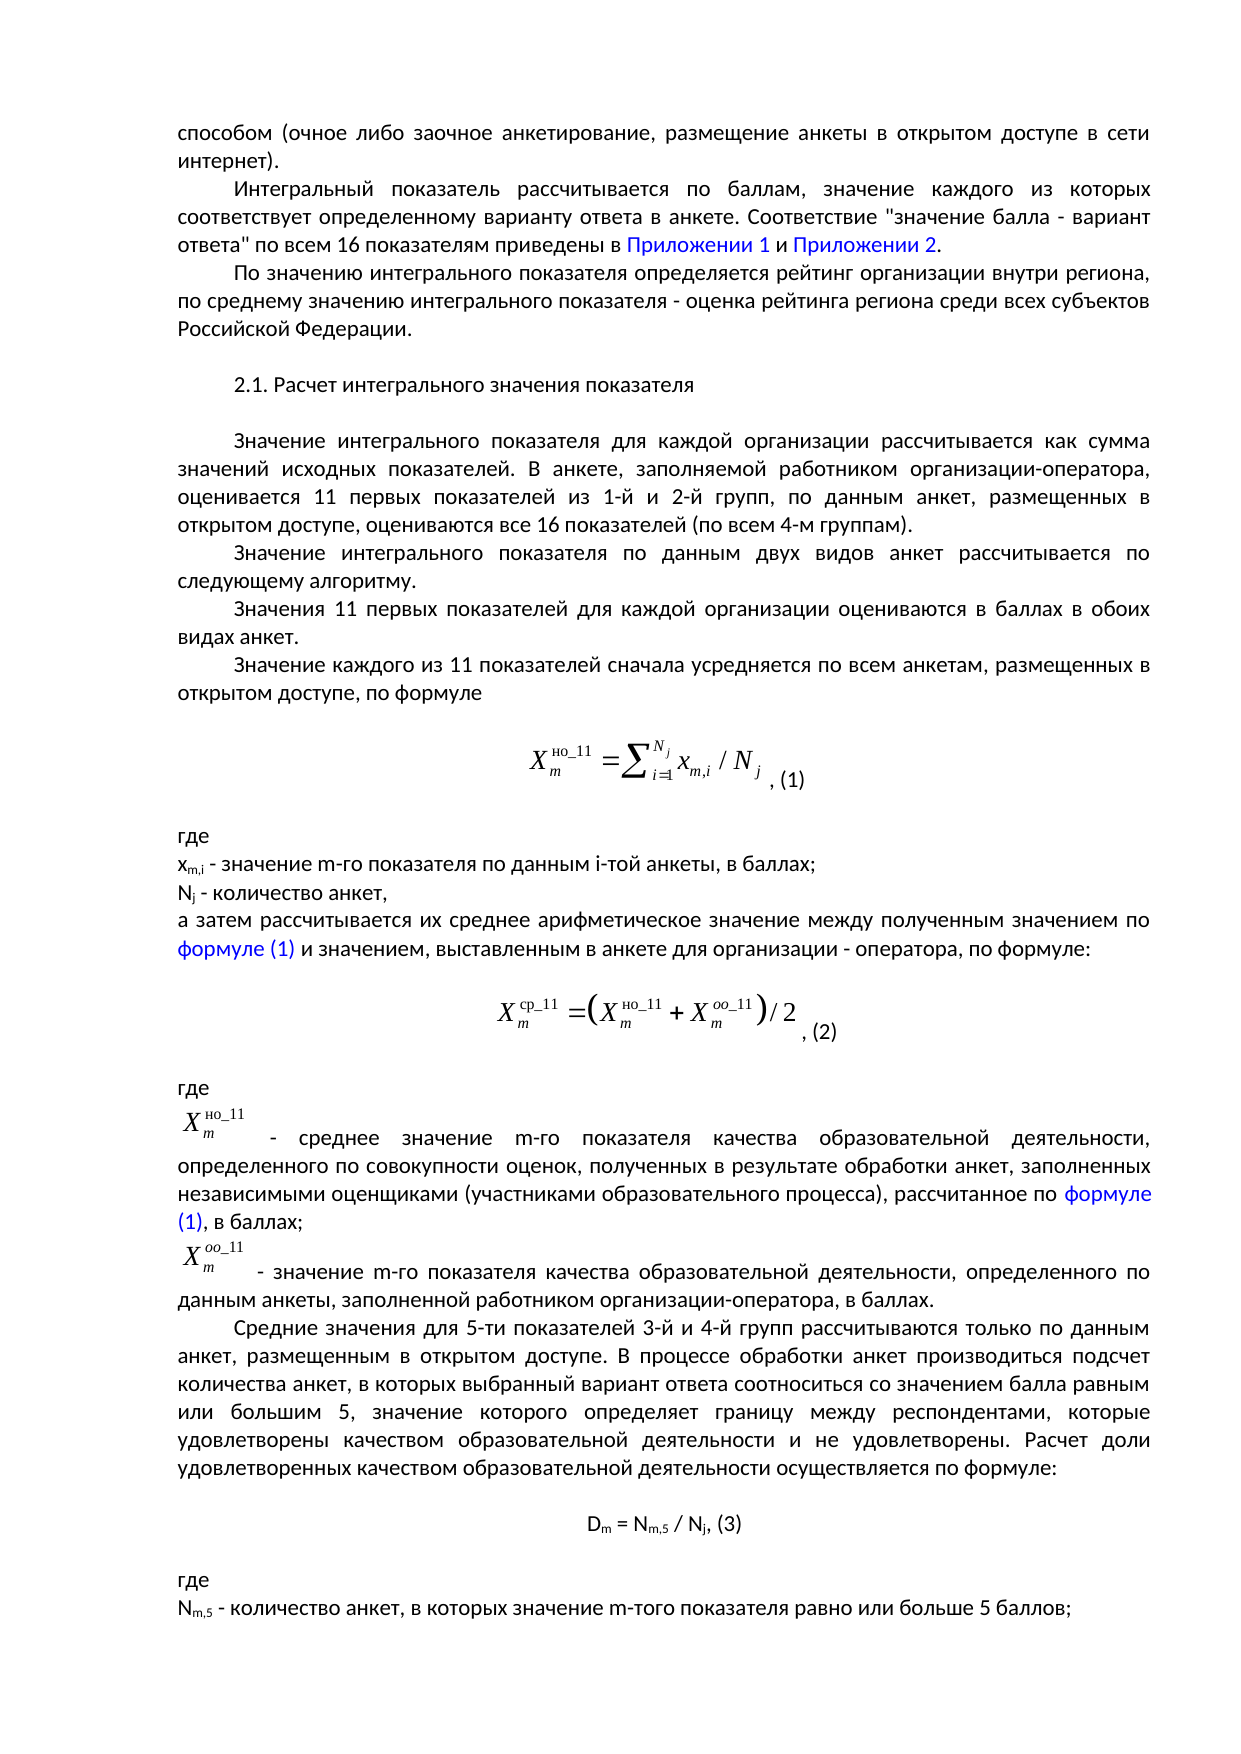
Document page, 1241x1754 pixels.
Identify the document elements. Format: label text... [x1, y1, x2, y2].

text Значения 11 первых показателей для каждой организации оцениваются в баллах в обоих видах анкет. [177, 594, 1152, 651]
text Средние значения для 5-ти показателей 3-й и 4-й групп рассчитываются только по данным анкет, размещенным в открытом доступе. В процессе обработки анкет производиться подсчет количества анкет, в которых выбранный вариант ответа соотноситься со значением балла равным или большим 5, значение которого определяет границу между респондентами, которые удовлетворены качеством образовательной деятельности и не удовлетворены. Расчет доли удовлетворенных качеством образовательной деятельности осуществляется по формуле: [177, 1313, 1152, 1481]
text xm,i - значение m-го показателя по данным i-той анкеты, в баллах; [177, 849, 1152, 878]
text 2.1. Расчет интегрального значения показателя [177, 370, 1152, 398]
text Значение интегрального показателя для каждой организации рассчитывается как сумма значений исходных показателей. В анкете, заполняемой работником организации-оператора, оценивается 11 первых показателей из 1-й и 2-й групп, по данным анкет, размещенных в открытом доступе, оцениваются все 16 показателей (по всем 4-м группам). [177, 426, 1152, 538]
text Dm = Nm,5 / Nj, (3) [177, 1509, 1152, 1537]
text Интегральный показатель рассчитывается по баллам, значение каждого из которых соответствует определенному варианту ответа в анкете. Соответствие "значение балла - вариант ответа" по всем 16 показателям приведены в Приложении 1 и Приложении 2. [177, 174, 1152, 258]
text Nj - количество анкет, [177, 878, 1152, 906]
text Nm,5 - количество анкет, в которых значение m-того показателя равно или больше 5 баллов; [177, 1593, 1152, 1621]
text где [177, 822, 1152, 849]
text - среднее значение m-го показателя качества образовательной деятельности, определенного по совокупности оценок, полученных в результате обработки анкет, заполненных независимыми оценщиками (участниками образовательного процесса), рассчитанное по формуле (1), в баллах; [177, 1102, 1152, 1235]
text , (1) [177, 734, 1152, 793]
text , (2) [177, 990, 1152, 1046]
text - значение m-го показателя качества образовательной деятельности, определенного по данным анкеты, заполненной работником организации-оператора, в баллах. [177, 1235, 1152, 1313]
text а затем рассчитывается их среднее арифметическое значение между полученным значением по формуле (1) и значением, выставленным в анкете для организации - оператора, по формуле: [177, 906, 1152, 962]
text По значению интегрального показателя определяется рейтинг организации внутри региона, по среднему значению интегрального показателя - оценка рейтинга региона среди всех субъектов Российской Федерации. [177, 258, 1152, 342]
text где [177, 1565, 1152, 1593]
text Значение интегрального показателя по данным двух видов анкет рассчитывается по следующему алгоритму. [177, 538, 1152, 594]
text где [177, 1073, 1152, 1102]
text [177, 118, 1152, 174]
text Значение каждого из 11 показателей сначала усредняется по всем анкетам, размещенных в открытом доступе, по формуле [177, 651, 1152, 707]
